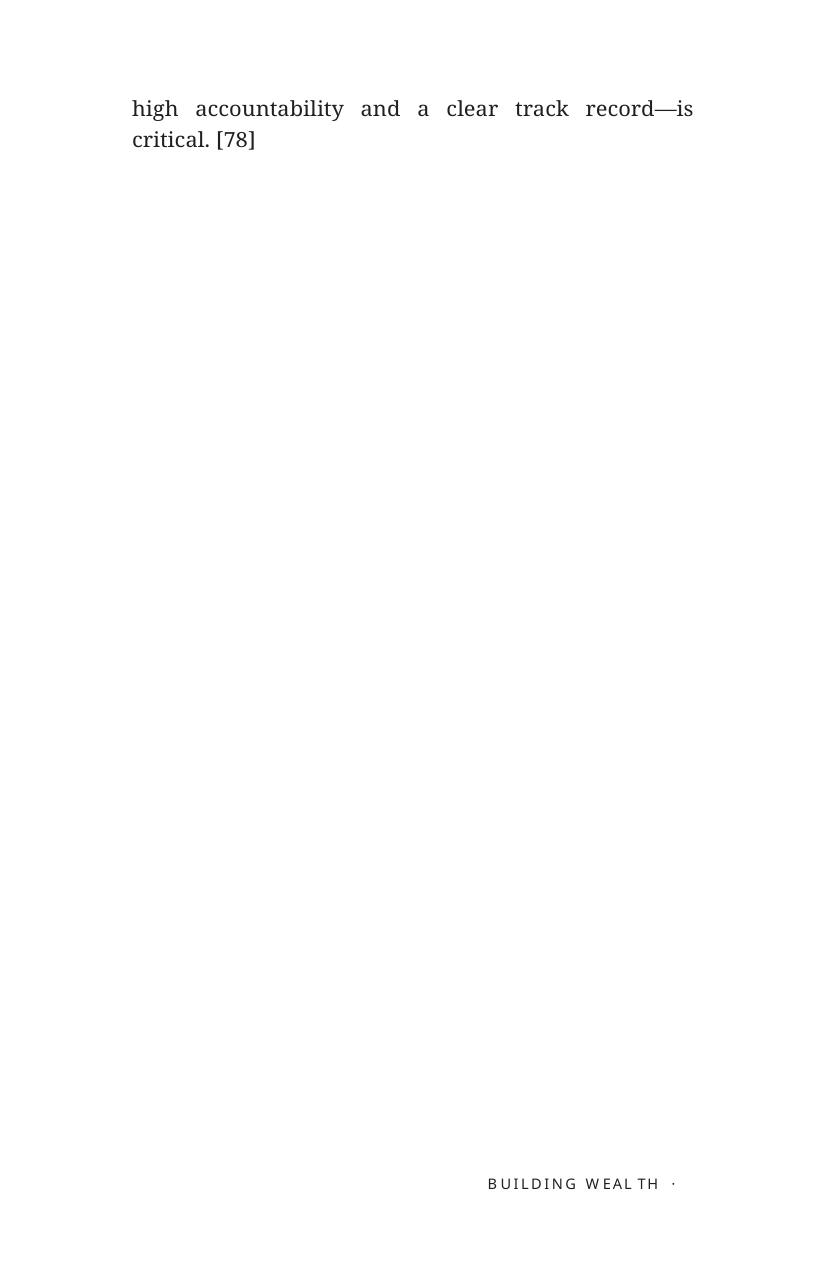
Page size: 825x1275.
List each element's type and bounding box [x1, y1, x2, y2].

text [130, 94, 694, 153]
